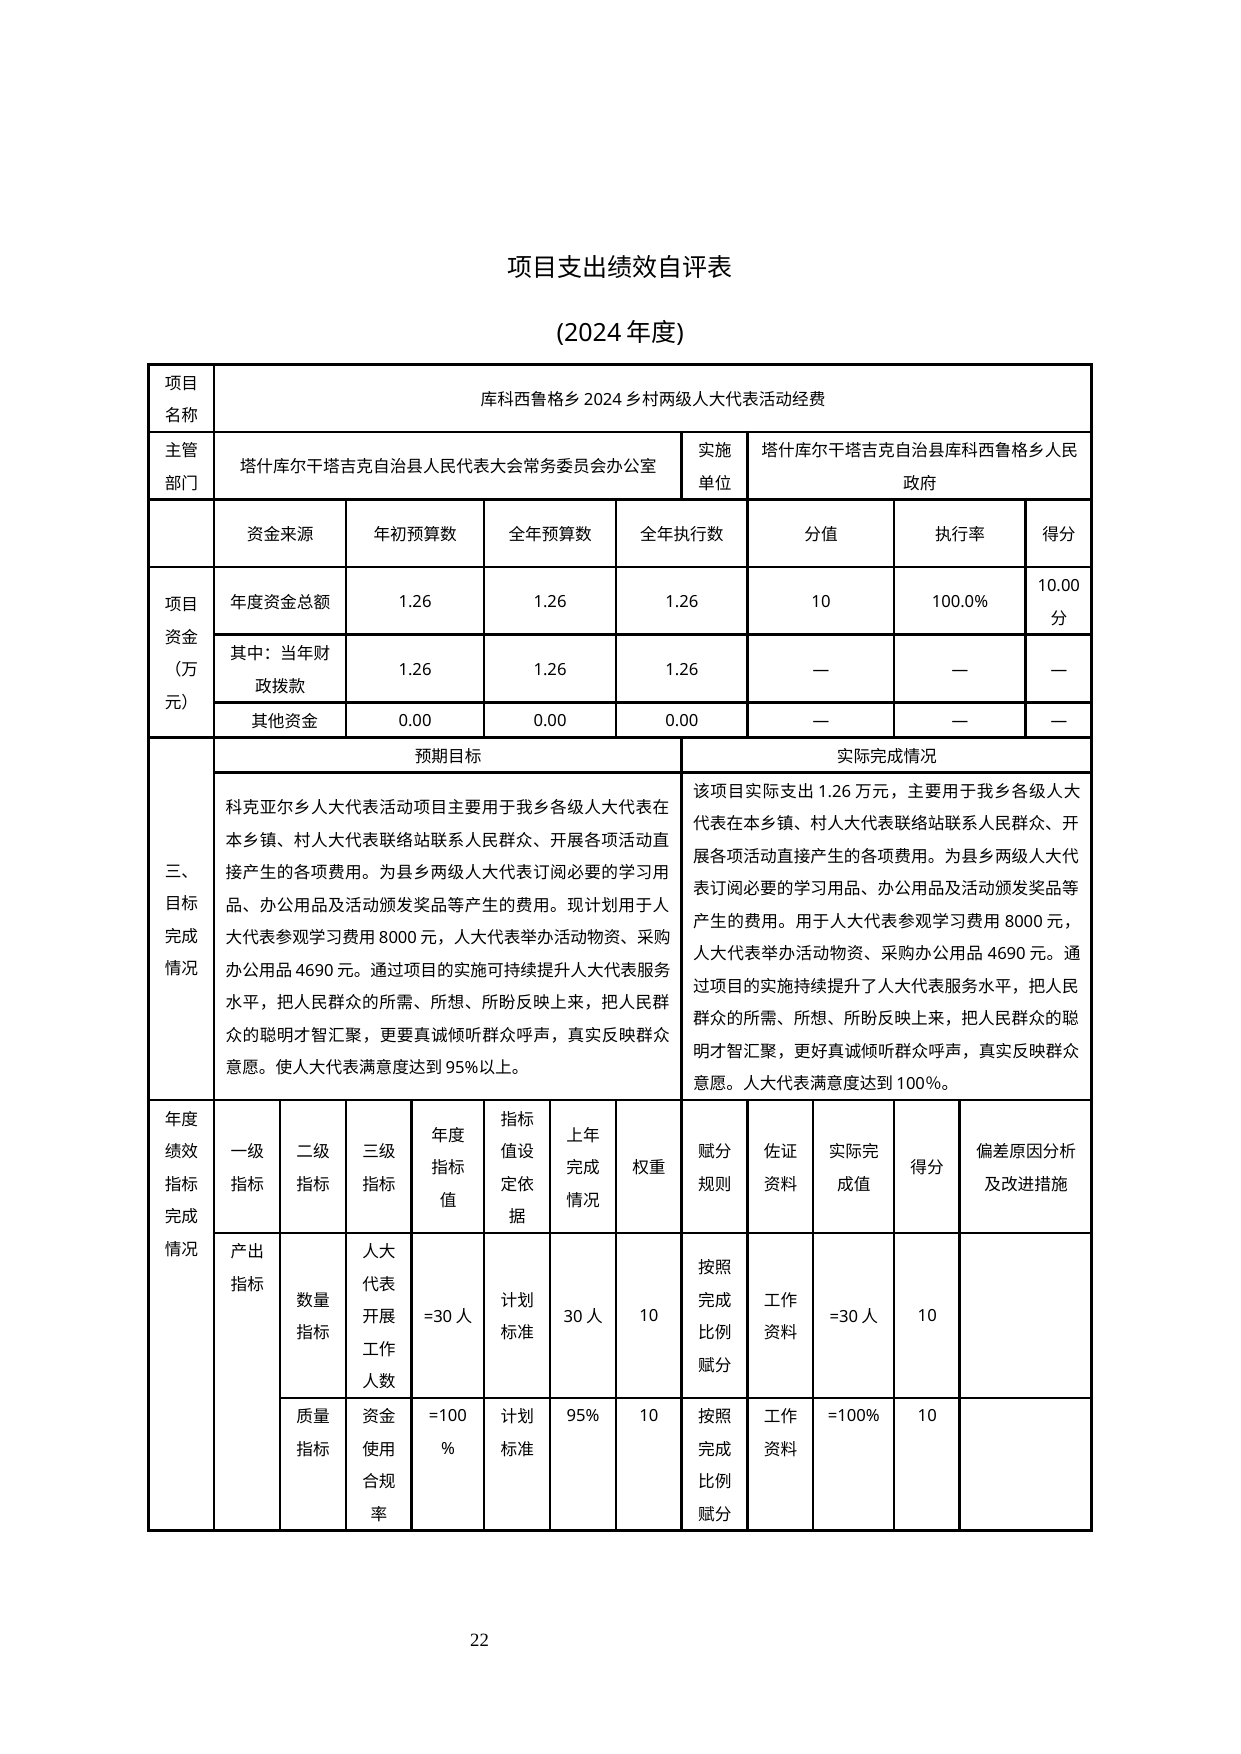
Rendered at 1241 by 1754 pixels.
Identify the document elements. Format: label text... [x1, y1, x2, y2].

table_cell 权重 [617, 1101, 680, 1231]
table_cell [961, 1399, 1090, 1529]
table_cell =30人 [814, 1234, 893, 1396]
table_cell 项目名称 [150, 366, 213, 431]
table_cell [961, 1234, 1090, 1396]
table_cell 科克亚尔乡人大代表活动项目主要用于我乡各级人大代表在本乡镇、村人大代表联络站联系人民群众、开展各项活动直接产生的各项费用。为县乡两级人大代表订阅必要的学习用品、办公用品及活动颁发奖品等产生的费用。现计划用于人大代表参观学习费用8000元，人大代表举办活动物资、采购办公用品4690元。通过项目的实施可持续提升人大代表服务水平，把人民群众的所需、所想、所盼反映上来，把人民群众的聪明才智汇聚，更要真诚倾听群众呼声，真实反映群众意愿。使人大代表满意度达到95%以上。 [215, 774, 680, 1099]
table_cell 上年完成情况 [551, 1101, 615, 1231]
table_cell 年度绩效指标完成情况 [150, 1101, 213, 1529]
table_cell 按照完成比例赋分 [683, 1234, 746, 1396]
table_cell — [749, 636, 893, 701]
table_header 项目支出绩效自评表 [148, 233, 1092, 298]
table_cell 得分 [1027, 501, 1090, 566]
table_cell — [1027, 704, 1090, 736]
table_cell 项目资金 （万元） [150, 568, 213, 736]
table_cell 工作资料 [749, 1399, 812, 1529]
table_cell 分值 [749, 501, 893, 566]
table_cell [150, 501, 213, 566]
table_cell 其他资金 [215, 704, 345, 736]
table_cell 执行率 [895, 501, 1024, 566]
table_cell 赋分规则 [683, 1101, 746, 1231]
table_cell (2024年度) [148, 298, 1092, 363]
table_cell 10 [895, 1399, 958, 1529]
table_cell 塔什库尔干塔吉克自治县库科西鲁格乡人民政府 [749, 433, 1090, 498]
table_cell 资金来源 [215, 501, 345, 566]
table_cell 1.26 [485, 568, 615, 633]
table_cell 质量指标 [281, 1399, 345, 1529]
table_cell 年度资金总额 [215, 568, 345, 633]
table_cell 1.26 [617, 568, 746, 633]
table_cell 1.26 [347, 568, 483, 633]
table_cell =30人 [413, 1234, 483, 1396]
table_cell 年度指标值 [413, 1101, 483, 1231]
table_cell 1.26 [485, 636, 615, 701]
table_cell — [895, 704, 1024, 736]
table_cell — [749, 704, 893, 736]
table_cell 其中：当年财政拨款 [215, 636, 345, 701]
table_cell 佐证资料 [749, 1101, 812, 1231]
table_cell 全年执行数 [617, 501, 746, 566]
table_cell 人大代表开展工作人数 [347, 1234, 410, 1396]
table_cell 资金使用合规率 [347, 1399, 410, 1529]
table_cell 10.00分 [1027, 568, 1090, 633]
table_cell 主管部门 [150, 433, 213, 498]
table_cell — [895, 636, 1024, 701]
table_cell 年初预算数 [347, 501, 483, 566]
table_cell — [1027, 636, 1090, 701]
table_cell 库科西鲁格乡2024乡村两级人大代表活动经费 [215, 366, 1090, 431]
table_cell 预期目标 [215, 739, 680, 771]
table_cell 0.00 [617, 704, 746, 736]
table_cell 实施单位 [683, 433, 746, 498]
table_cell 塔什库尔干塔吉克自治县人民代表大会常务委员会办公室 [215, 433, 680, 498]
table_cell 实际完成情况 [683, 739, 1090, 771]
table_cell 数量指标 [281, 1234, 345, 1396]
table_cell 该项目实际支出1.26万元，主要用于我乡各级人大代表在本乡镇、村人大代表联络站联系人民群众、开展各项活动直接产生的各项费用。为县乡两级人大代表订阅必要的学习用品、办公用品及活动颁发奖品等产生的费用。用于人大代表参观学习费用8000元，人大代表举办活动物资、采购办公用品4690元。通过项目的实施持续提升了人大代表服务水平，把人民群众的所需、所想、所盼反映上来，把人民群众的聪明才智汇聚，更好真诚倾听群众呼声，真实反映群众意愿。人大代表满意度达到100％。 [683, 774, 1090, 1099]
table_cell 95% [551, 1399, 615, 1529]
table_cell 按照完成比例赋分 [683, 1399, 746, 1529]
table_cell 三级指标 [347, 1101, 410, 1231]
table_cell 10 [749, 568, 893, 633]
table_cell =100% [413, 1399, 483, 1529]
table_cell 1.26 [617, 636, 746, 701]
table_cell 偏差原因分析及改进措施 [961, 1101, 1090, 1231]
table_cell =100% [814, 1399, 893, 1529]
table_cell 10 [617, 1234, 680, 1396]
table_cell 100.0% [895, 568, 1024, 633]
table_cell 全年预算数 [485, 501, 615, 566]
table_cell 一级指标 [215, 1101, 279, 1231]
table_cell 30人 [551, 1234, 615, 1396]
table_cell 计划标准 [485, 1399, 549, 1529]
table_cell 工作资料 [749, 1234, 812, 1396]
table_cell 得分 [895, 1101, 958, 1231]
table_cell 三、目标完成情况 [150, 739, 213, 1099]
table_cell 10 [617, 1399, 680, 1529]
table_cell 0.00 [347, 704, 483, 736]
table_cell 1.26 [347, 636, 483, 701]
table_cell 二级指标 [281, 1101, 345, 1231]
table_cell 指标值设定依据 [485, 1101, 549, 1231]
table_cell 10 [895, 1234, 958, 1396]
table_cell 产出指标 [215, 1234, 279, 1529]
table_cell 0.00 [485, 704, 615, 736]
table_cell 计划标准 [485, 1234, 549, 1396]
table_cell 实际完成值 [814, 1101, 893, 1231]
